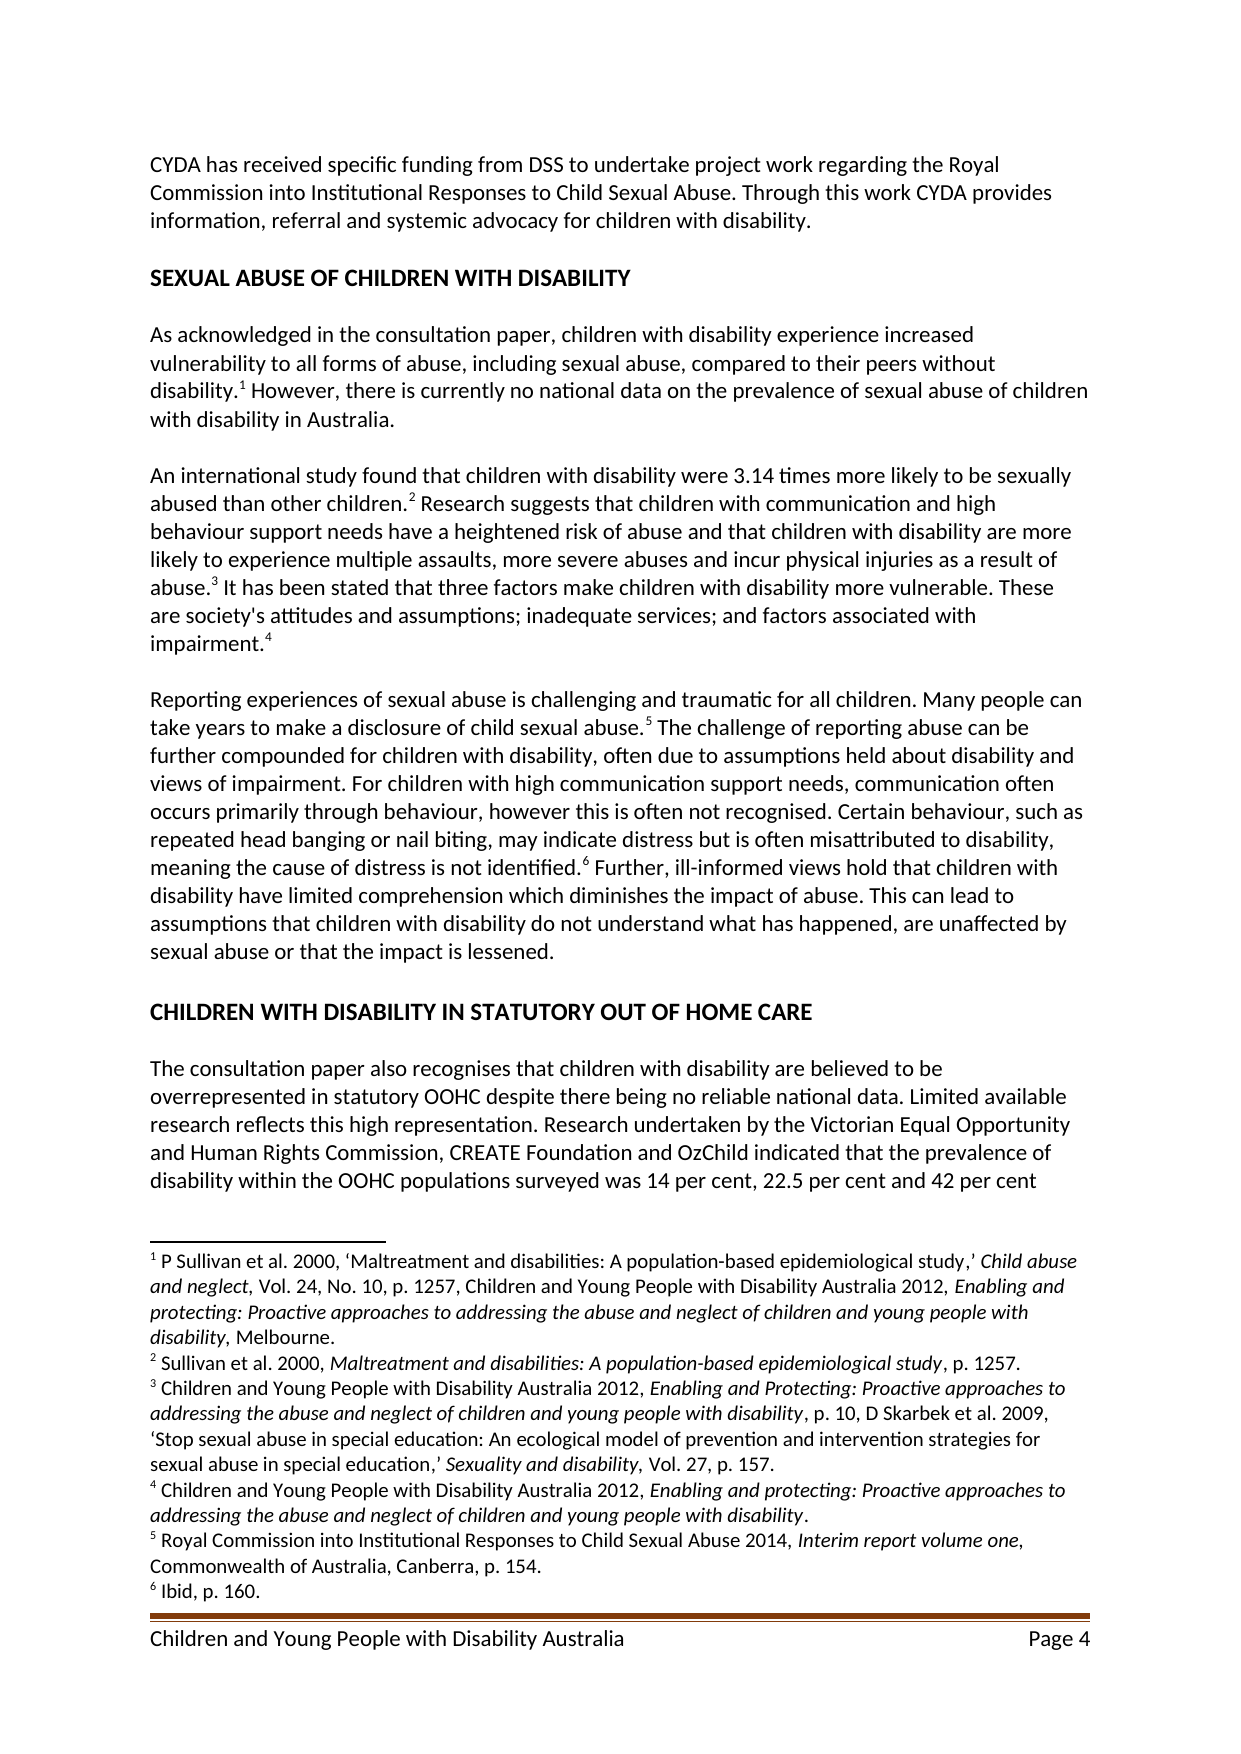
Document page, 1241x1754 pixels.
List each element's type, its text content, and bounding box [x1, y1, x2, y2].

text SEXUAL ABUSE OF CHILDREN WITH DISABILITY [150, 262, 1090, 293]
text The consultation paper also recognises that children with disability are believed to be overrepresented in statutory OOHC despite there being no reliable national data. Limited available research reflects this high representation. Research undertaken by the Victorian Equal Opportunity and Human Rights Commission, CREATE Foundation and OzChild indicated that the prevalence of disability within the OOHC populations surveyed was 14 per cent, 22.5 per cent and 42 per cent respectively. Even when considering the lowest estimate of 14 per cent, this is almost double the prevalence rate of children and young people with disability aged 0 to 24 in the Australian population (7.3 per cent). Victorian research also suggests that children with disability are more likely to be in residential care than children without disability. Further, there is very limited research examining why children with disability are likely to be overrepresented in OOHC. [150, 1054, 1090, 1194]
text As acknowledged in the consultation paper, children with disability experience increased vulnerability to all forms of abuse, including sexual abuse, compared to their peers without disability. However, there is currently no national data on the prevalence of sexual abuse of children with disability in Australia. [150, 321, 1090, 433]
text CYDA has received specific funding from DSS to undertake project work regarding the Royal Commission into Institutional Responses to Child Sexual Abuse. Through this work CYDA provides information, referral and systemic advocacy for children with disability. [150, 150, 1090, 234]
text An international study found that children with disability were 3.14 times more likely to be sexually abused than other children. Research suggests that children with communication and high behaviour support needs have a heightened risk of abuse and that children with disability are more likely to experience multiple assaults, more severe abuses and incur physical injuries as a result of abuse. It has been stated that three factors make children with disability more vulnerable. These are society's attitudes and assumptions; inadequate services; and factors associated with impairment. [150, 461, 1090, 657]
text Reporting experiences of sexual abuse is challenging and traumatic for all children. Many people can take years to make a disclosure of child sexual abuse. The challenge of reporting abuse can be further compounded for children with disability, often due to assumptions held about disability and views of impairment. For children with high communication support needs, communication often occurs primarily through behaviour, however this is often not recognised. Certain behaviour, such as repeated head banging or nail biting, may indicate distress but is often misattributed to disability, meaning the cause of distress is not identified. Further, ill-informed views hold that children with disability have limited comprehension which diminishes the impact of abuse. This can lead to assumptions that children with disability do not understand what has happened, are unaffected by sexual abuse or that the impact is lessened. [150, 685, 1090, 965]
text CHILDREN WITH DISABILITY IN STATUTORY OUT OF HOME CARE [150, 996, 1090, 1026]
